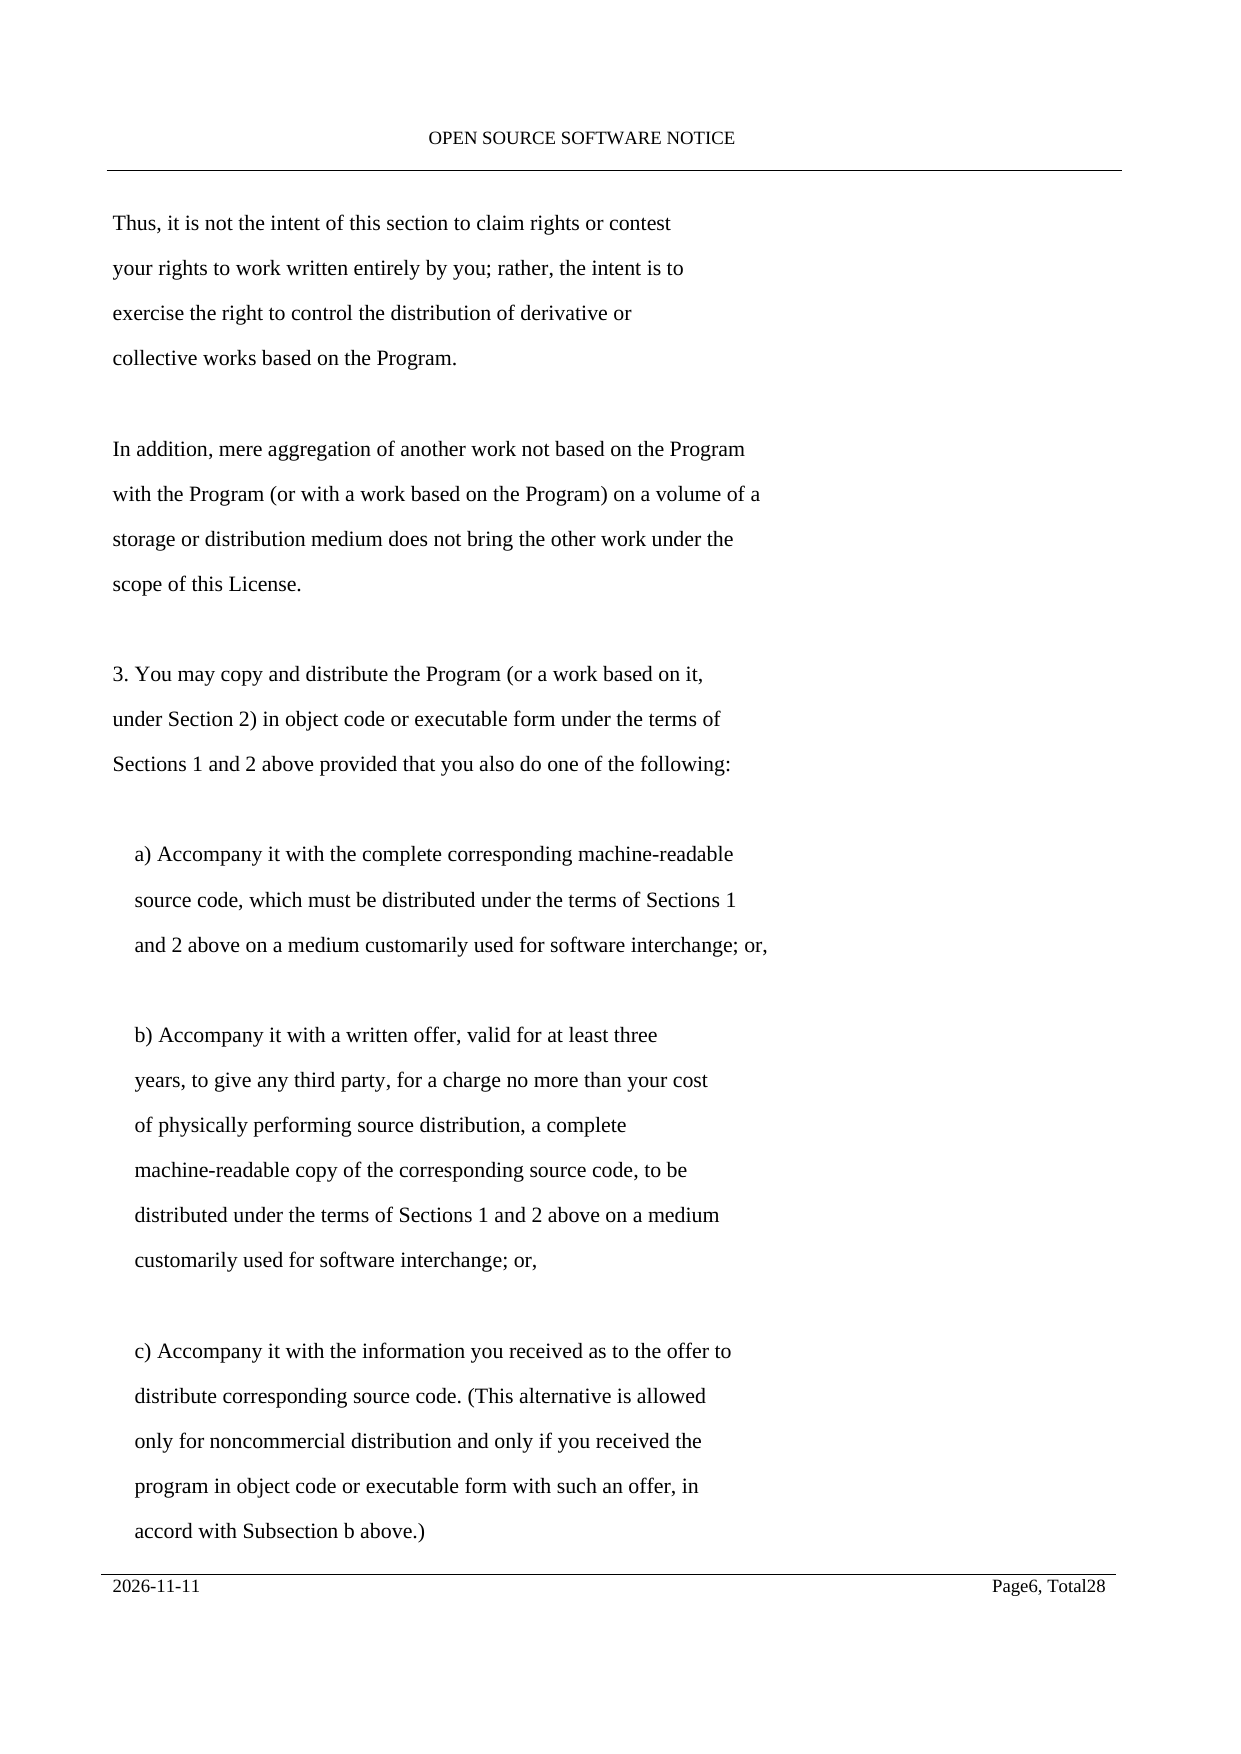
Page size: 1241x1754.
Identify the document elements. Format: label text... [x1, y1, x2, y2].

text 3. You may copy and distribute the Program (or a work based on it, [112, 657, 1128, 690]
text source code, which must be distributed under the terms of Sections 1 [112, 883, 1128, 915]
text In addition, mere aggregation of another work not based on the Program [112, 432, 1128, 464]
text and 2 above on a medium customarily used for software interchange; or, [112, 928, 1128, 961]
text of physically performing source distribution, a complete [112, 1108, 1128, 1141]
text storage or distribution medium does not bring the other work under the [112, 522, 1128, 554]
text c) Accompany it with the information you received as to the offer to [112, 1334, 1128, 1366]
text scope of this License. [112, 567, 1128, 600]
text accord with Subsection b above.) [112, 1514, 1128, 1547]
text years, to give any third party, for a charge no more than your cost [112, 1063, 1128, 1096]
text collective works based on the Program. [112, 342, 1128, 374]
text with the Program (or with a work based on the Program) on a volume of a [112, 477, 1128, 509]
text Sections 1 and 2 above provided that you also do one of the following: [112, 748, 1128, 780]
text distribute corresponding source code. (This alternative is allowed [112, 1379, 1128, 1412]
text under Section 2) in object code or executable form under the terms of [112, 702, 1128, 735]
text b) Accompany it with a written offer, valid for at least three [112, 1018, 1128, 1051]
text exercise the right to control the distribution of derivative or [112, 297, 1128, 329]
text your rights to work written entirely by you; rather, the intent is to [112, 251, 1128, 284]
text only for noncommercial distribution and only if you received the [112, 1424, 1128, 1457]
text customarily used for software interchange; or, [112, 1244, 1128, 1276]
text distributed under the terms of Sections 1 and 2 above on a medium [112, 1199, 1128, 1231]
text program in object code or executable form with such an offer, in [112, 1469, 1128, 1502]
text machine-readable copy of the corresponding source code, to be [112, 1153, 1128, 1186]
text Thus, it is not the intent of this section to claim rights or contest [112, 206, 1128, 239]
text a) Accompany it with the complete corresponding machine-readable [112, 838, 1128, 870]
